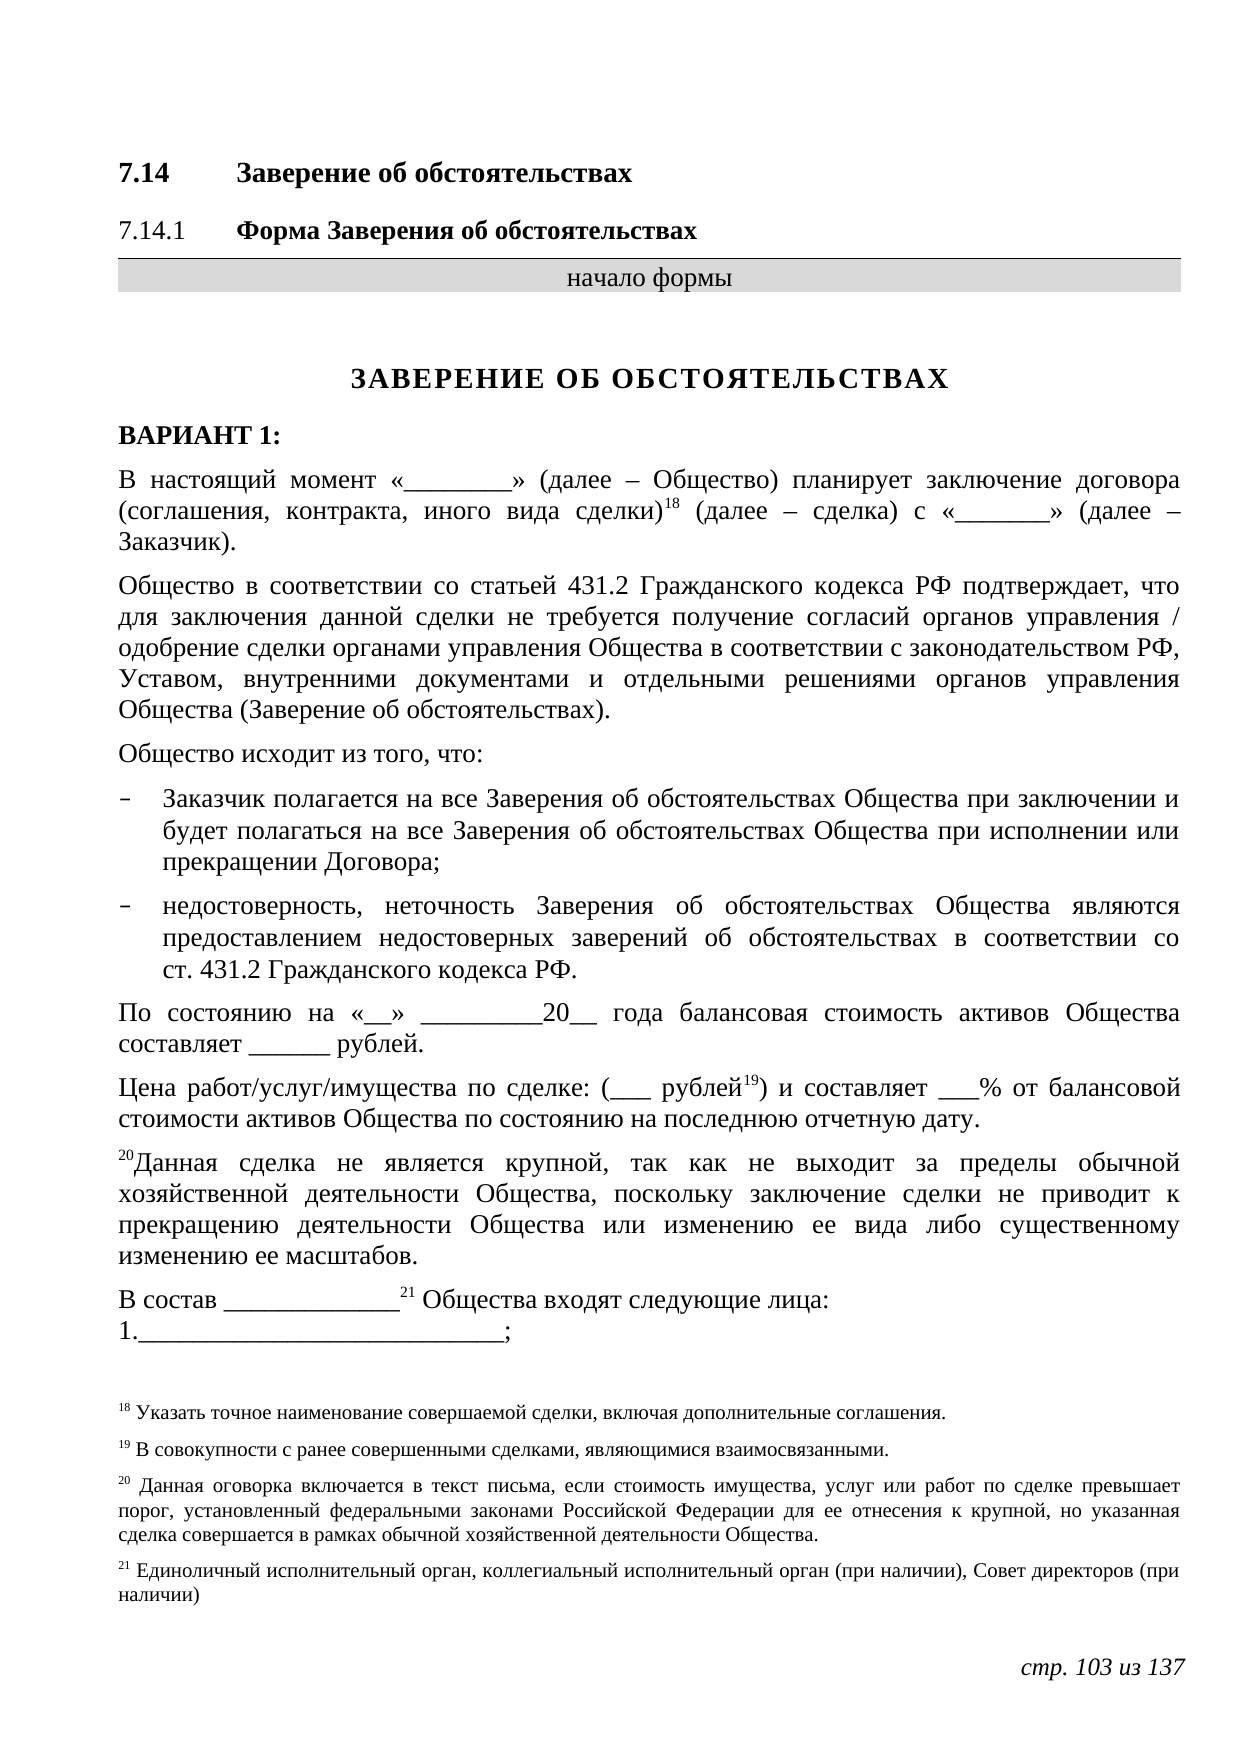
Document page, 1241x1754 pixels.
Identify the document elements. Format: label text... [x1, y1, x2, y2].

text В настоящий момент «________» (далее – Общество) планирует заключение договора (соглашения, контракта, иного вида сделки) (далее – сделка) с «_______» (далее – Заказчик). [118, 463, 1181, 556]
text Общество в соответствии со статьей 431.2 Гражданского кодекса РФ подтверждает, что для заключения данной сделки не требуется получение согласий органов управления / одобрение сделки органами управления Общества в соответствии с законодательством РФ, Уставом, внутренними документами и отдельными решениями органов управления Общества (Заверение об обстоятельствах). [118, 569, 1181, 724]
text начало формы [118, 259, 1181, 292]
text Заверение об обстоятельствах [118, 361, 1181, 394]
text Данная сделка не является крупной, так как не выходит за пределы обычной хозяйственной деятельности Общества, поскольку заключение сделки не приводит к прекращению деятельности Общества или изменению ее вида либо существенному изменению ее масштабов. [118, 1146, 1181, 1271]
text В состав _____________ Общества входят следующие лица: [118, 1283, 1181, 1314]
list недостоверность, неточность Заверения об обстоятельствах Общества являются предоставлением недостоверных заверений об обстоятельствах в соответствии со ст. 431.2 Гражданского кодекса РФ. [118, 888, 1181, 984]
text По состоянию на «__» _________20__ года балансовая стоимость активов Общества составляет ______ рублей. [118, 996, 1181, 1059]
list Форма Заверения об обстоятельствах [118, 214, 1181, 245]
text Цена работ/услуг/имущества по сделке: (___ рублей) и составляет ___% от балансовой стоимости активов Общества по состоянию на последнюю отчетную дату. [118, 1071, 1181, 1133]
list Заказчик полагается на все Заверения об обстоятельствах Общества при заключении и будет полагаться на все Заверения об обстоятельствах Общества при исполнении или прекращении Договора; [118, 781, 1181, 876]
subtitle Заверение об обстоятельствах [118, 156, 1181, 189]
text Общество исходит из того, что: [118, 737, 1181, 768]
text ВАРИАНТ 1: [118, 419, 1181, 450]
text 1.___________________________; [118, 1314, 1181, 1345]
